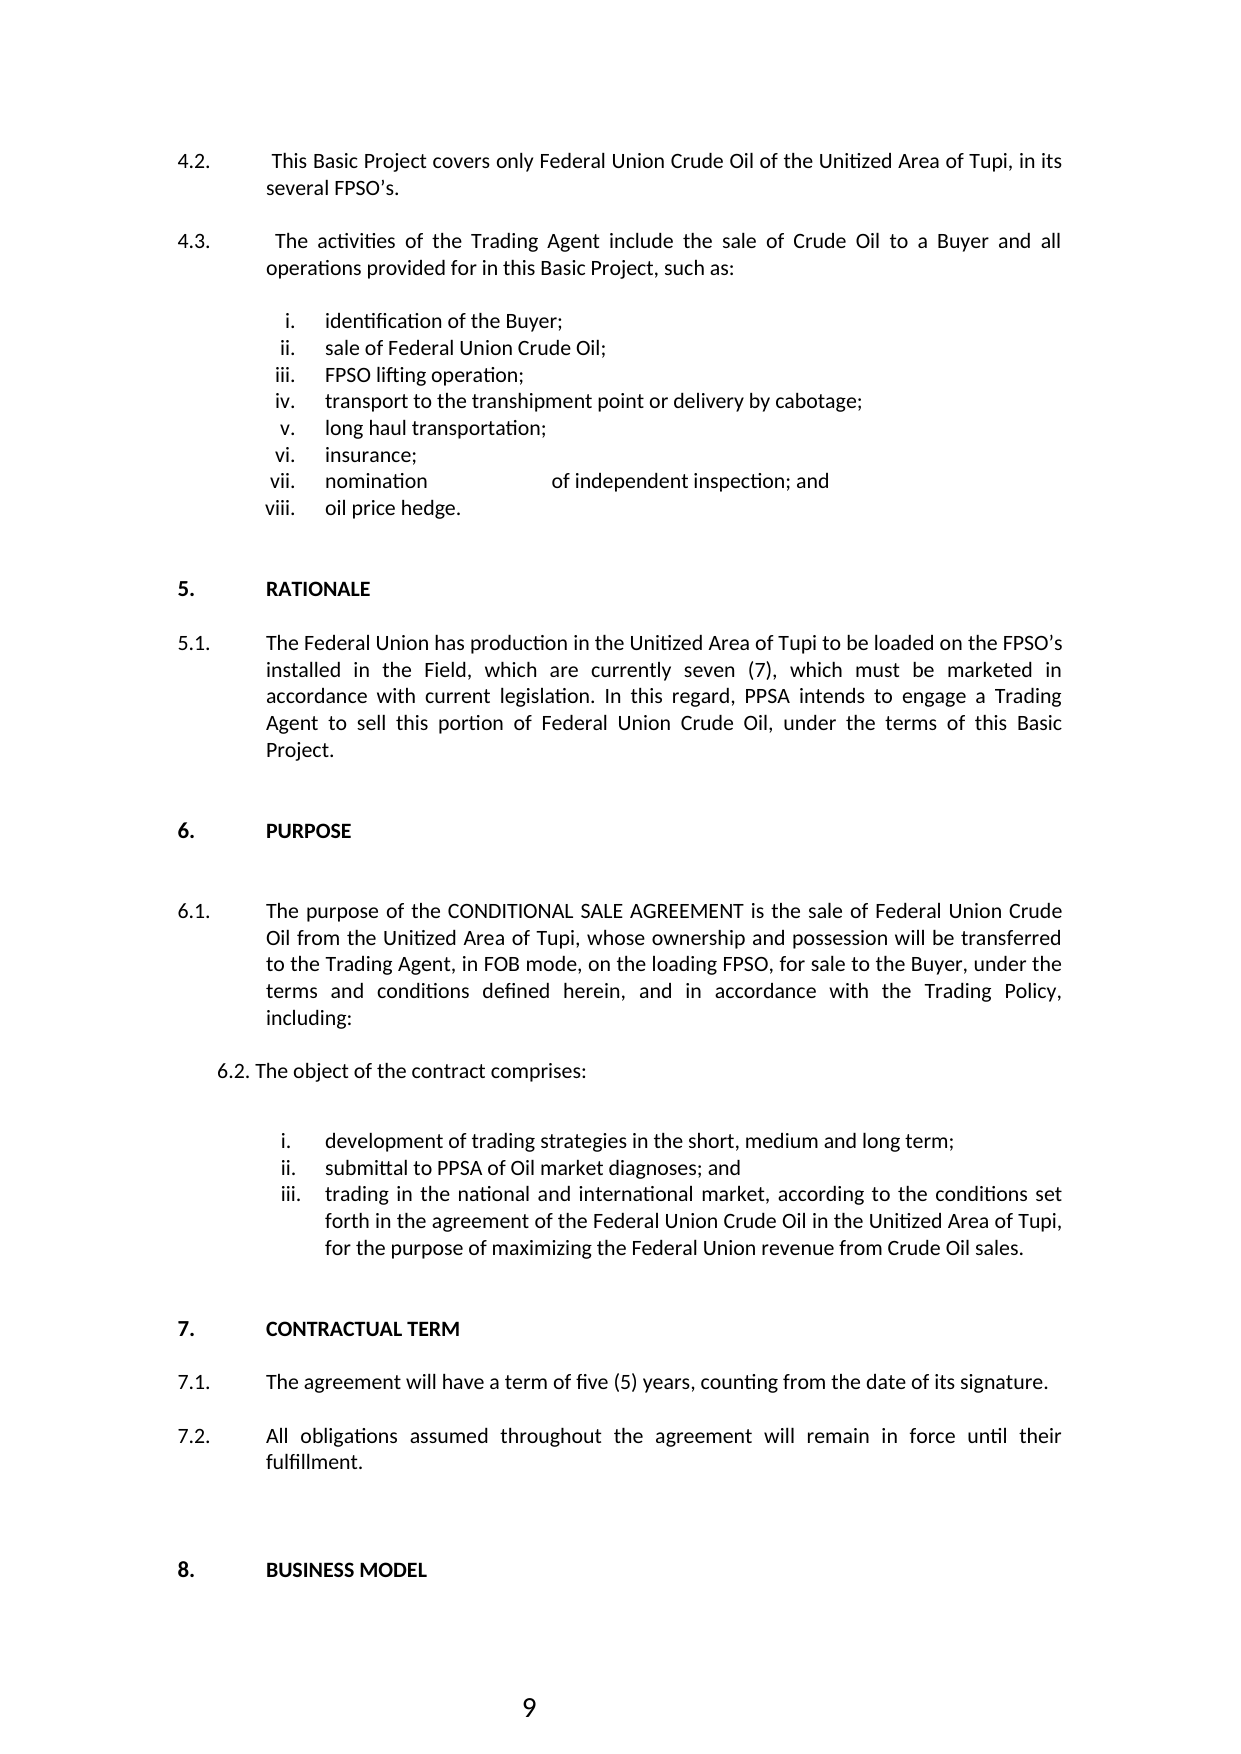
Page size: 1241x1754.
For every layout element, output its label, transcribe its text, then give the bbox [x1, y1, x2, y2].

list PURPOSE [177, 816, 1063, 844]
list identification of the Buyer; [295, 308, 1063, 334]
list The purpose of the CONDITIONAL SALE AGREEMENT is the sale of Federal Union Crude Oil from the Unitized Area of Tupi, whose ownership and possession will be transferred to the Trading Agent, in FOB mode, on the loading FPSO, for sale to the Buyer, under the terms and conditions defined herein, and in accordance with the Trading Policy, including: [177, 897, 1063, 1030]
list long haul transportation; [295, 414, 1063, 441]
list trading in the national and international market, according to the conditions set forth in the agreement of the Federal Union Crude Oil in the Unitized Area of Tupi, for the purpose of maximizing the Federal Union revenue from Crude Oil sales. [281, 1180, 1063, 1260]
list The Federal Union has production in the Unitized Area of Tupi to be loaded on the FPSO’s installed in the Field, which are currently seven (7), which must be marketed in accordance with current legislation. In this regard, PPSA intends to engage a Trading Agent to sell this portion of Federal Union Crude Oil, under the terms of this Basic Project. [177, 629, 1063, 762]
list nomination of independent inspection; and [295, 468, 1063, 494]
list transport to the transhipment point or delivery by cabotage; [295, 388, 1063, 414]
list This Basic Project covers only Federal Union Crude Oil of the Unitized Area of Tupi, in its several FPSO’s. [177, 148, 1063, 201]
text 6.2. The object of the contract comprises: [177, 1057, 1063, 1084]
list BUSINESS MODEL [177, 1555, 1063, 1583]
list oil price hedge. [295, 494, 1063, 521]
list All obligations assumed throughout the agreement will remain in force until their fulfillment. [177, 1422, 1063, 1475]
list The activities of the Trading Agent include the sale of Crude Oil to a Buyer and all operations provided for in this Basic Project, such as: [177, 228, 1063, 281]
list RATIONALE [177, 574, 1063, 602]
list CONTRACTUAL TERM [177, 1314, 1063, 1342]
list submittal to PPSA of Oil market diagnoses; and [281, 1154, 1063, 1180]
list The agreement will have a term of five (5) years, counting from the date of its signature. [177, 1368, 1063, 1395]
list sale of Federal Union Crude Oil; [295, 334, 1063, 361]
list development of trading strategies in the short, medium and long term; [281, 1127, 1063, 1154]
list FPSO lifting operation; [295, 361, 1063, 388]
list insurance; [295, 441, 1063, 468]
